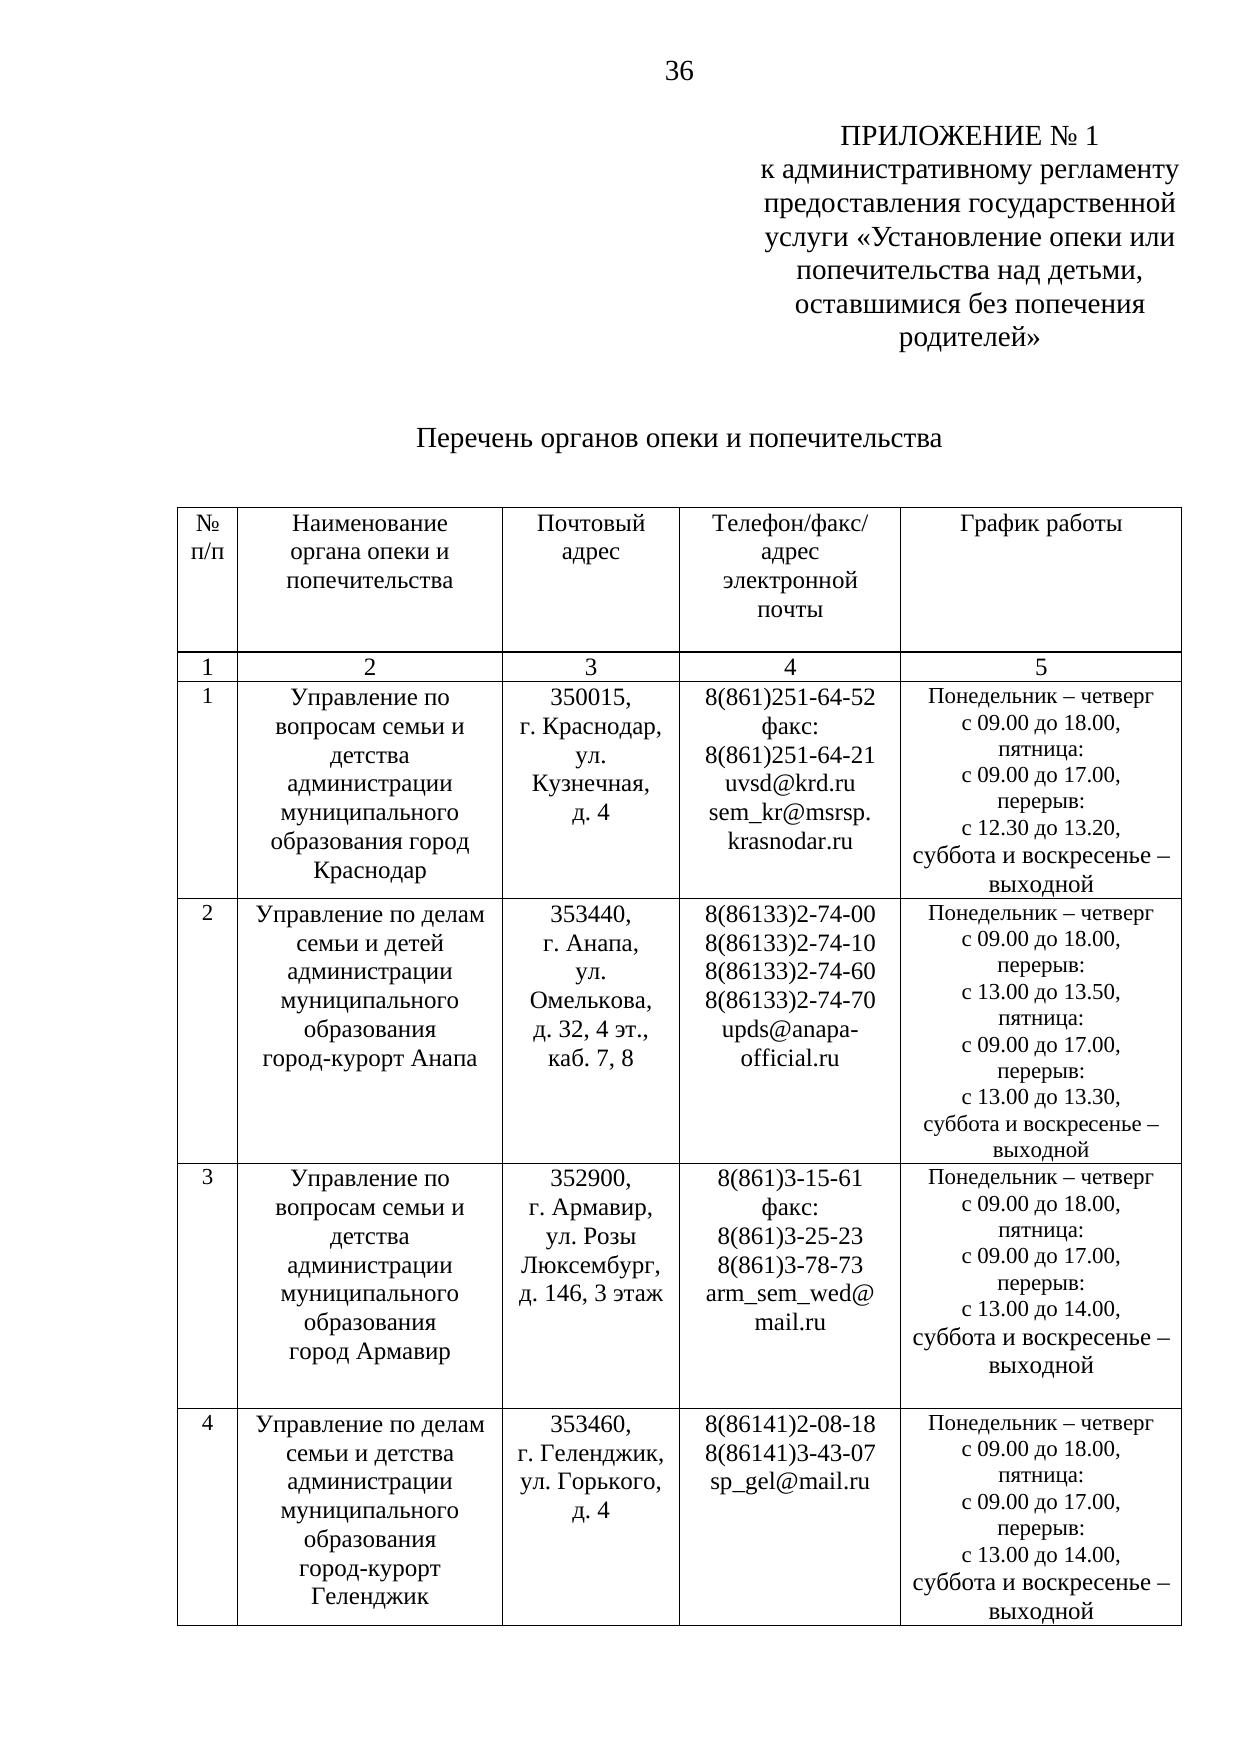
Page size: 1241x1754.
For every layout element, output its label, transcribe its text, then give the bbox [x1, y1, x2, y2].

table_header График работы [901, 508, 1181, 651]
table_cell Управление по делам семьи и детей администрации муниципального образования город-курорт Анапа [238, 899, 502, 1162]
table_cell Управление по вопросам семьи и детства администрации муниципального образования город Краснодар [238, 682, 502, 898]
subtitle Перечень органов опеки и попечительства [177, 420, 1181, 453]
table_cell 1 [178, 682, 237, 898]
table_cell 5 [901, 653, 1181, 681]
table_cell 8(861)3-15-61 факс: 8(861)3-25-23 8(861)3-78-73 arm_sem_wed@ mail.ru [680, 1164, 900, 1408]
table_cell 4 [680, 653, 900, 681]
table_cell 353440, г. Анапа, ул. Омелькова, д. 32, 4 эт., каб. 7, 8 [503, 899, 679, 1162]
subtitle предоставления государственной услуги «Установление опеки или попечительства над детьми, оставшимися без попечения родителей» [758, 185, 1181, 353]
table_cell 352900, г. Армавир, ул. Розы Люксембург, д. 146, 3 этаж [503, 1164, 679, 1408]
table_cell 3 [503, 653, 679, 681]
table_cell 3 [178, 1164, 237, 1408]
table_cell Понедельник – четверг с 09.00 до 18.00, пятница: с 09.00 до 17.00, перерыв: с 12.30 до 13.20, суббота и воскресенье – выходной [901, 682, 1181, 898]
table_cell Управление по вопросам семьи и детства администрации муниципального образования город Армавир [238, 1164, 502, 1408]
table_header Телефон/факс/ адрес электронной почты [680, 508, 900, 651]
table_cell 1 [178, 653, 237, 681]
subtitle ПРИЛОЖЕНИЕ № 1 [758, 118, 1181, 152]
table_cell 8(86141)2-08-18 8(86141)3-43-07 sp_gel@mail.ru [680, 1409, 900, 1624]
table_cell Понедельник – четверг с 09.00 до 18.00, перерыв: с 13.00 до 13.50, пятница: с 09.00 до 17.00, перерыв: с 13.00 до 13.30, суббота и воскресенье – выходной [901, 899, 1181, 1162]
table_cell 2 [238, 653, 502, 681]
table_cell 8(86133)2-74-00 8(86133)2-74-10 8(86133)2-74-60 8(86133)2-74-70 upds@anapa-official.ru [680, 899, 900, 1162]
subtitle к административному регламенту [758, 152, 1181, 185]
table_cell 2 [178, 899, 237, 1162]
table_cell 8(861)251-64-52 факс: 8(861)251-64-21 uvsd@krd.ru sem_kr@msrsp. krasnodar.ru [680, 682, 900, 898]
table_cell 4 [178, 1409, 237, 1624]
table_cell Понедельник – четверг с 09.00 до 18.00, пятница: с 09.00 до 17.00, перерыв: с 13.00 до 14.00, суббота и воскресенье – выходной [901, 1164, 1181, 1408]
table_cell 350015, г. Краснодар, ул. Кузнечная, д. 4 [503, 682, 679, 898]
table_cell 353460, г. Геленджик, ул. Горького, д. 4 [503, 1409, 679, 1624]
table_header Почтовый адрес [503, 508, 679, 651]
table_header Наименование органа опеки и попечительства [238, 508, 502, 651]
table_cell Понедельник – четверг с 09.00 до 18.00, пятница: с 09.00 до 17.00, перерыв: с 13.00 до 14.00, суббота и воскресенье – выходной [901, 1409, 1181, 1624]
table_cell Управление по делам семьи и детства администрации муниципального образования город-курорт Геленджик [238, 1409, 502, 1624]
table_header № п/п [178, 508, 237, 651]
